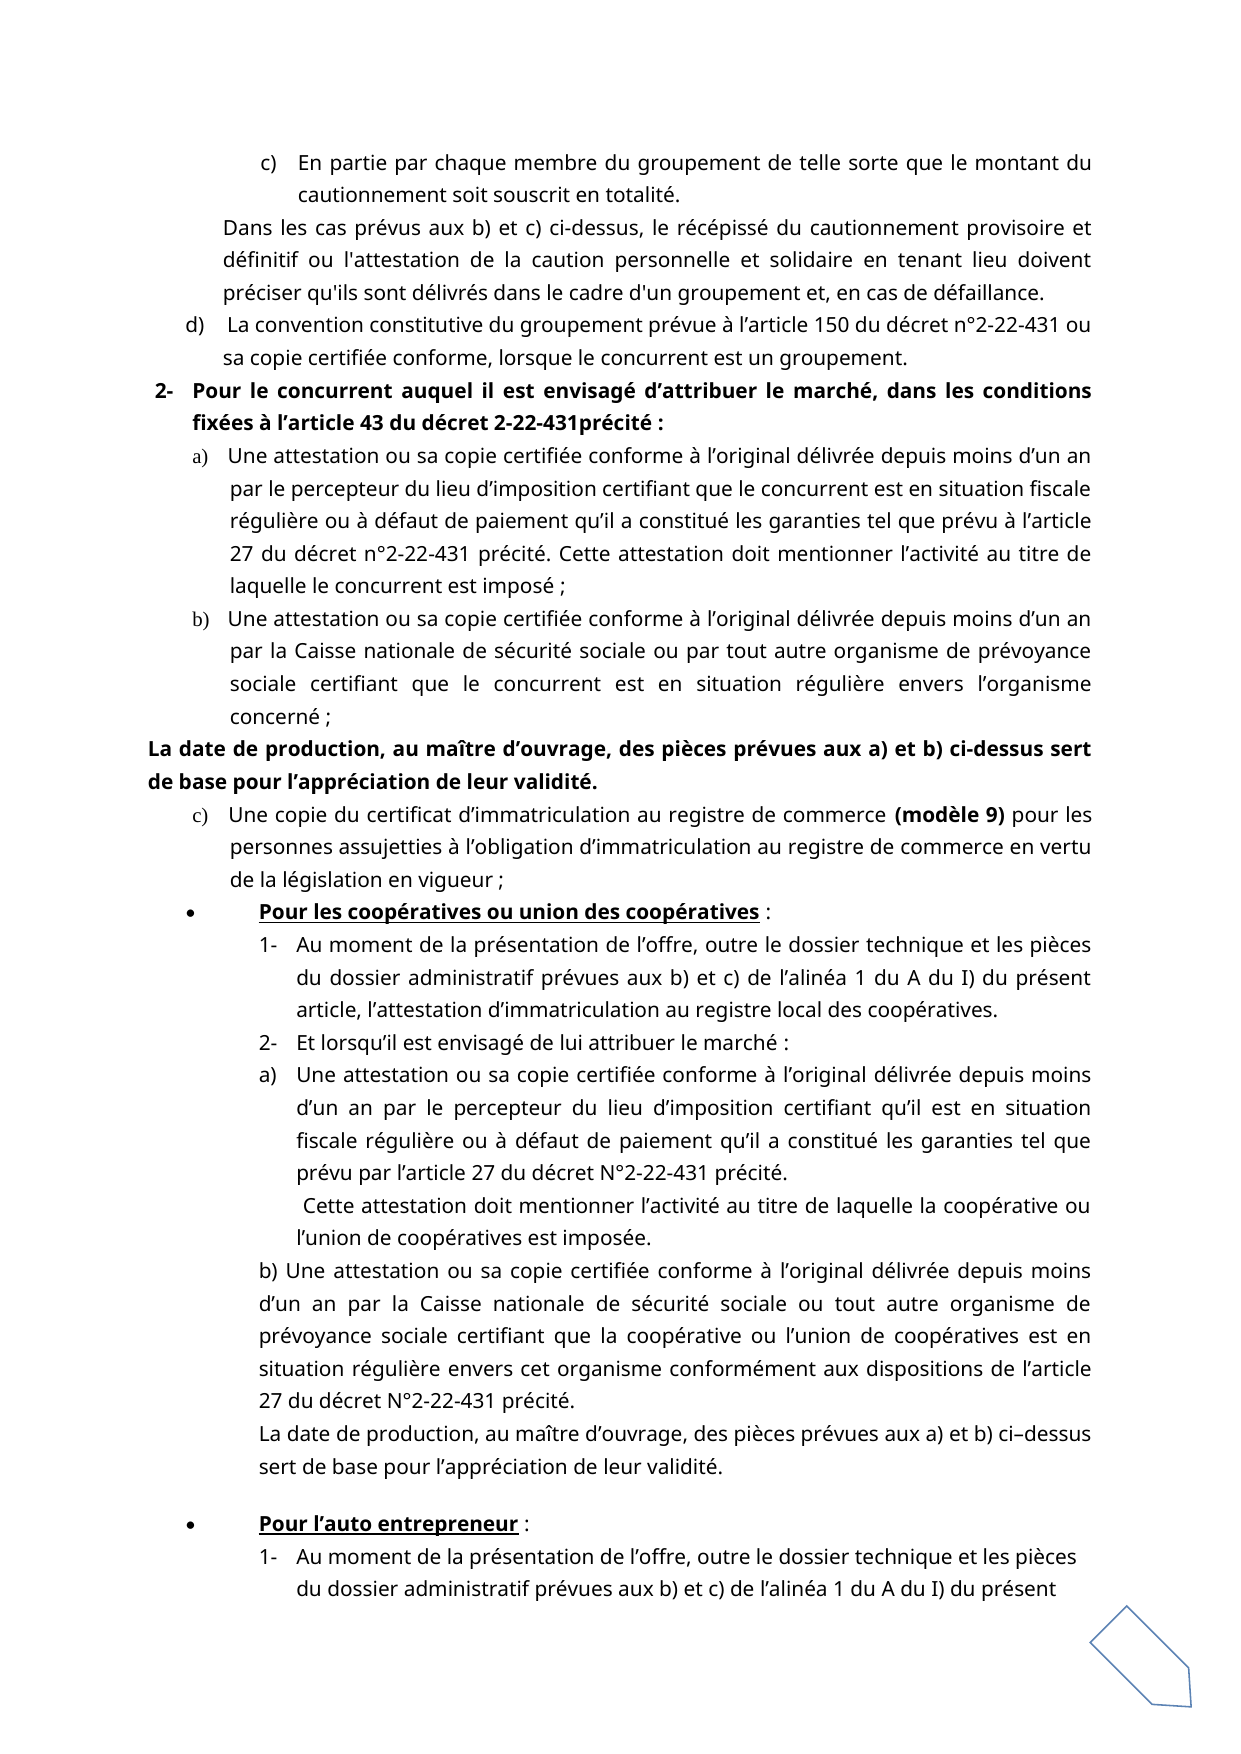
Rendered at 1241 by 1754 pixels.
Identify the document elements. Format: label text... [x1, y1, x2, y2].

list La convention constitutive du groupement prévue à l’article 150 du décret n°2-22-431 ou sa copie certifiée conforme, lorsque le concurrent est un groupement. [185, 311, 1093, 372]
list Et lorsqu’il est envisagé de lui attribuer le marché : [258, 1028, 1093, 1056]
text Dans les cas prévus aux b) et c) ci-dessus, le récépissé du cautionnement provisoire et définitif ou l'attestation de la caution personnelle et solidaire en tenant lieu doivent préciser qu'ils sont délivrés dans le cadre d'un groupement et, en cas de défaillance. [223, 213, 1093, 306]
list Pour les coopératives ou union des coopératives : [185, 897, 1093, 926]
list Pour l’auto entrepreneur : [185, 1509, 1093, 1538]
list Une attestation ou sa copie certifiée conforme à l’original délivrée depuis moins d’un an par la Caisse nationale de sécurité sociale ou par tout autre organisme de prévoyance sociale certifiant que le concurrent est en situation régulière envers l’organisme concerné ; [192, 604, 1093, 730]
list Une copie du certificat d’immatriculation au registre de commerce (modèle 9) pour les personnes assujetties à l’obligation d’immatriculation au registre de commerce en vertu de la législation en vigueur ; [192, 800, 1093, 893]
list Une attestation ou sa copie certifiée conforme à l’original délivrée depuis moins d’un an par le percepteur du lieu d’imposition certifiant que le concurrent est en situation fiscale régulière ou à défaut de paiement qu’il a constitué les garanties tel que prévu à l’article 27 du décret n°2-22-431 précité. Cette attestation doit mentionner l’activité au titre de laquelle le concurrent est imposé ; [192, 441, 1093, 600]
list Cette attestation doit mentionner l’activité au titre de laquelle la coopérative ou l’union de coopératives est imposée. [296, 1191, 1093, 1252]
list Pour le concurrent auquel il est envisagé d’attribuer le marché, dans les conditions fixées à l’article 43 du décret 2-22-431précité : [154, 376, 1093, 437]
list Une attestation ou sa copie certifiée conforme à l’original délivrée depuis moins d’un an par le percepteur du lieu d’imposition certifiant qu’il est en situation fiscale régulière ou à défaut de paiement qu’il a constitué les garanties tel que prévu par l’article 27 du décret N°2-22-431 précité. [258, 1061, 1093, 1187]
list b) Une attestation ou sa copie certifiée conforme à l’original délivrée depuis moins d’un an par la Caisse nationale de sécurité sociale ou tout autre organisme de prévoyance sociale certifiant que la coopérative ou l’union de coopératives est en situation régulière envers cet organisme conformément aux dispositions de l’article 27 du décret N°2-22-431 précité. [258, 1256, 1093, 1415]
list Au moment de la présentation de l’offre, outre le dossier technique et les pièces du dossier administratif prévues aux b) et c) de l’alinéa 1 du A du I) du présent article, l’attestation d’immatriculation au registre local des coopératives. [258, 930, 1093, 1024]
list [258, 1542, 1093, 1603]
list La date de production, au maître d’ouvrage, des pièces prévues aux a) et b) ci–dessus sert de base pour l’appréciation de leur validité. [258, 1419, 1093, 1480]
list En partie par chaque membre du groupement de telle sorte que le montant du cautionnement soit souscrit en totalité. [260, 148, 1093, 209]
text La date de production, au maître d’ouvrage, des pièces prévues aux a) et b) ci-dessus sert de base pour l’appréciation de leur validité. [148, 734, 1093, 796]
